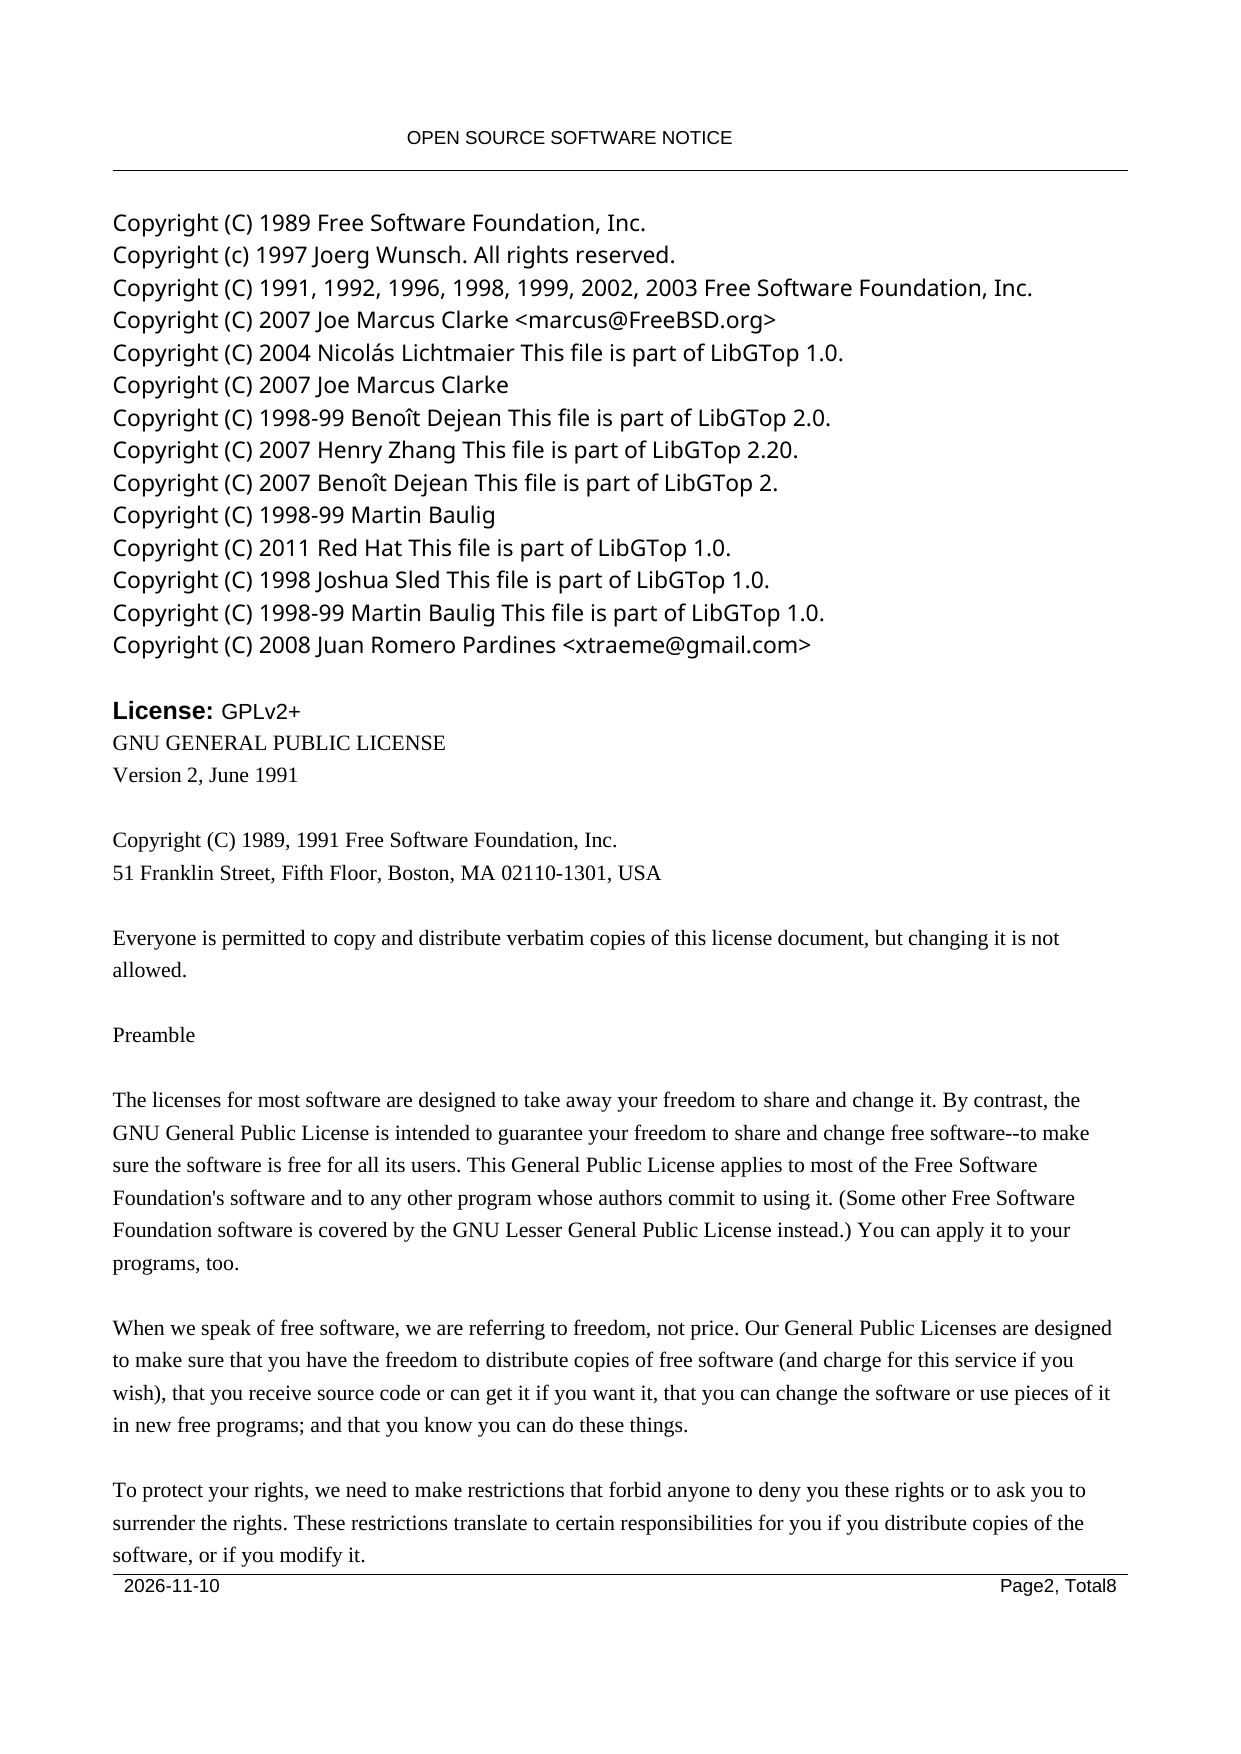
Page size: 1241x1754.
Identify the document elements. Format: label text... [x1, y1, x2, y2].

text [112, 726, 1128, 1571]
text License: GPLv2+ [112, 694, 1128, 726]
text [112, 206, 1128, 694]
